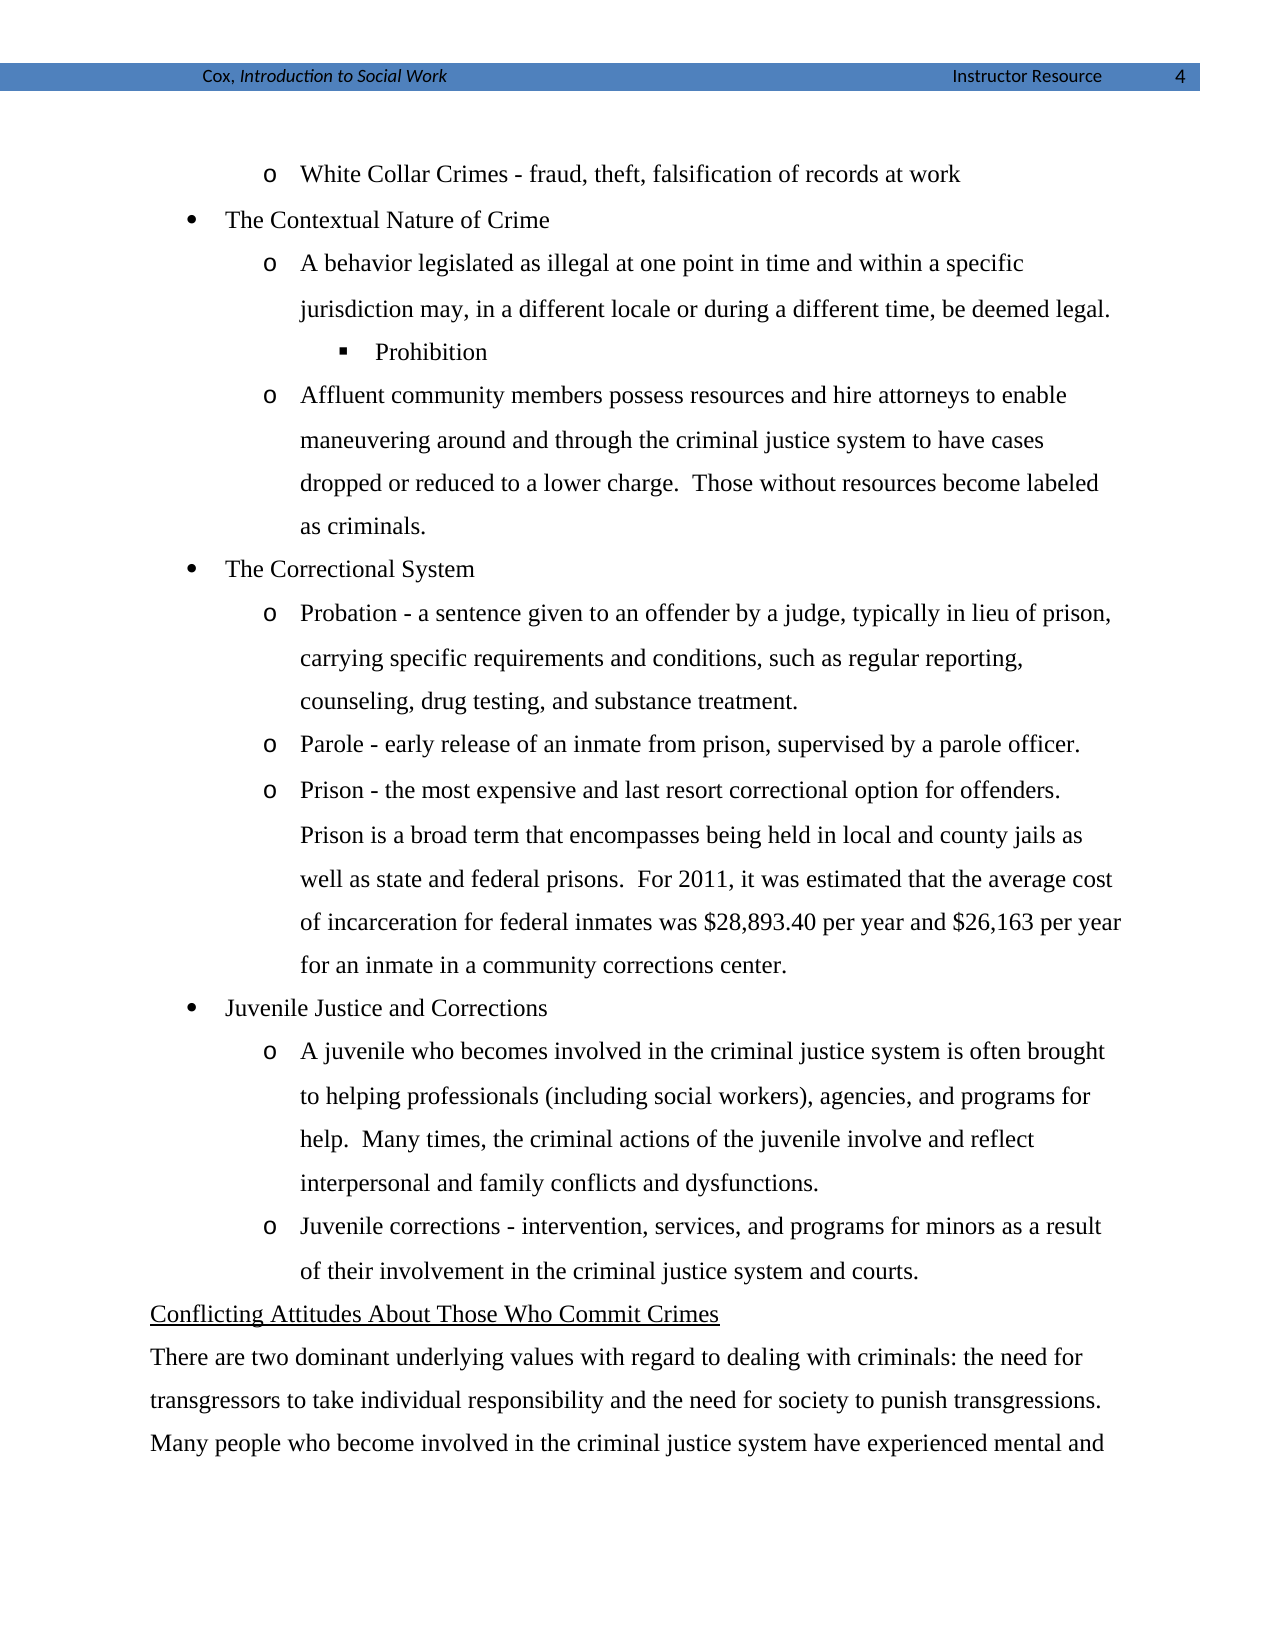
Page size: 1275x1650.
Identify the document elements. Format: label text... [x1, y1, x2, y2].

list The Correctional System [187, 554, 1125, 583]
list Affluent community members possess resources and hire attorneys to enable maneuvering around and through the criminal justice system to have cases dropped or reduced to a lower charge. Those without resources become labeled as criminals. [262, 380, 1125, 540]
list A behavior legislated as illegal at one point in time and within a specific jurisdiction may, in a different locale or during a different time, be deemed legal. [262, 248, 1125, 322]
list Parole - early release of an inmate from prison, supervised by a parole officer. [262, 729, 1125, 760]
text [150, 1342, 1125, 1457]
list Prohibition [337, 337, 1125, 366]
list Juvenile Justice and Corrections [187, 993, 1125, 1022]
text Conflicting Attitudes About Those Who Commit Crimes [150, 1299, 1125, 1328]
list Prison - the most expensive and last resort correctional option for offenders. Prison is a broad term that encompasses being held in local and county jails as well as state and federal prisons. For 2011, it was estimated that the average cost of incarceration for federal inmates was $28,893.40 per year and $26,163 per year for an inmate in a community corrections center. [262, 775, 1125, 979]
list White Collar Crimes - fraud, theft, falsification of records at work [262, 159, 1125, 190]
list A juvenile who becomes involved in the criminal justice system is often brought to helping professionals (including social workers), agencies, and programs for help. Many times, the criminal actions of the juvenile involve and reflect interpersonal and family conflicts and dysfunctions. [262, 1036, 1125, 1196]
list Juvenile corrections - intervention, services, and programs for minors as a result of their involvement in the criminal justice system and courts. [262, 1211, 1125, 1285]
list The Contextual Nature of Crime [187, 205, 1125, 234]
list Probation - a sentence given to an offender by a judge, typically in lieu of prison, carrying specific requirements and conditions, such as regular reporting, counseling, drug testing, and substance treatment. [262, 598, 1125, 715]
